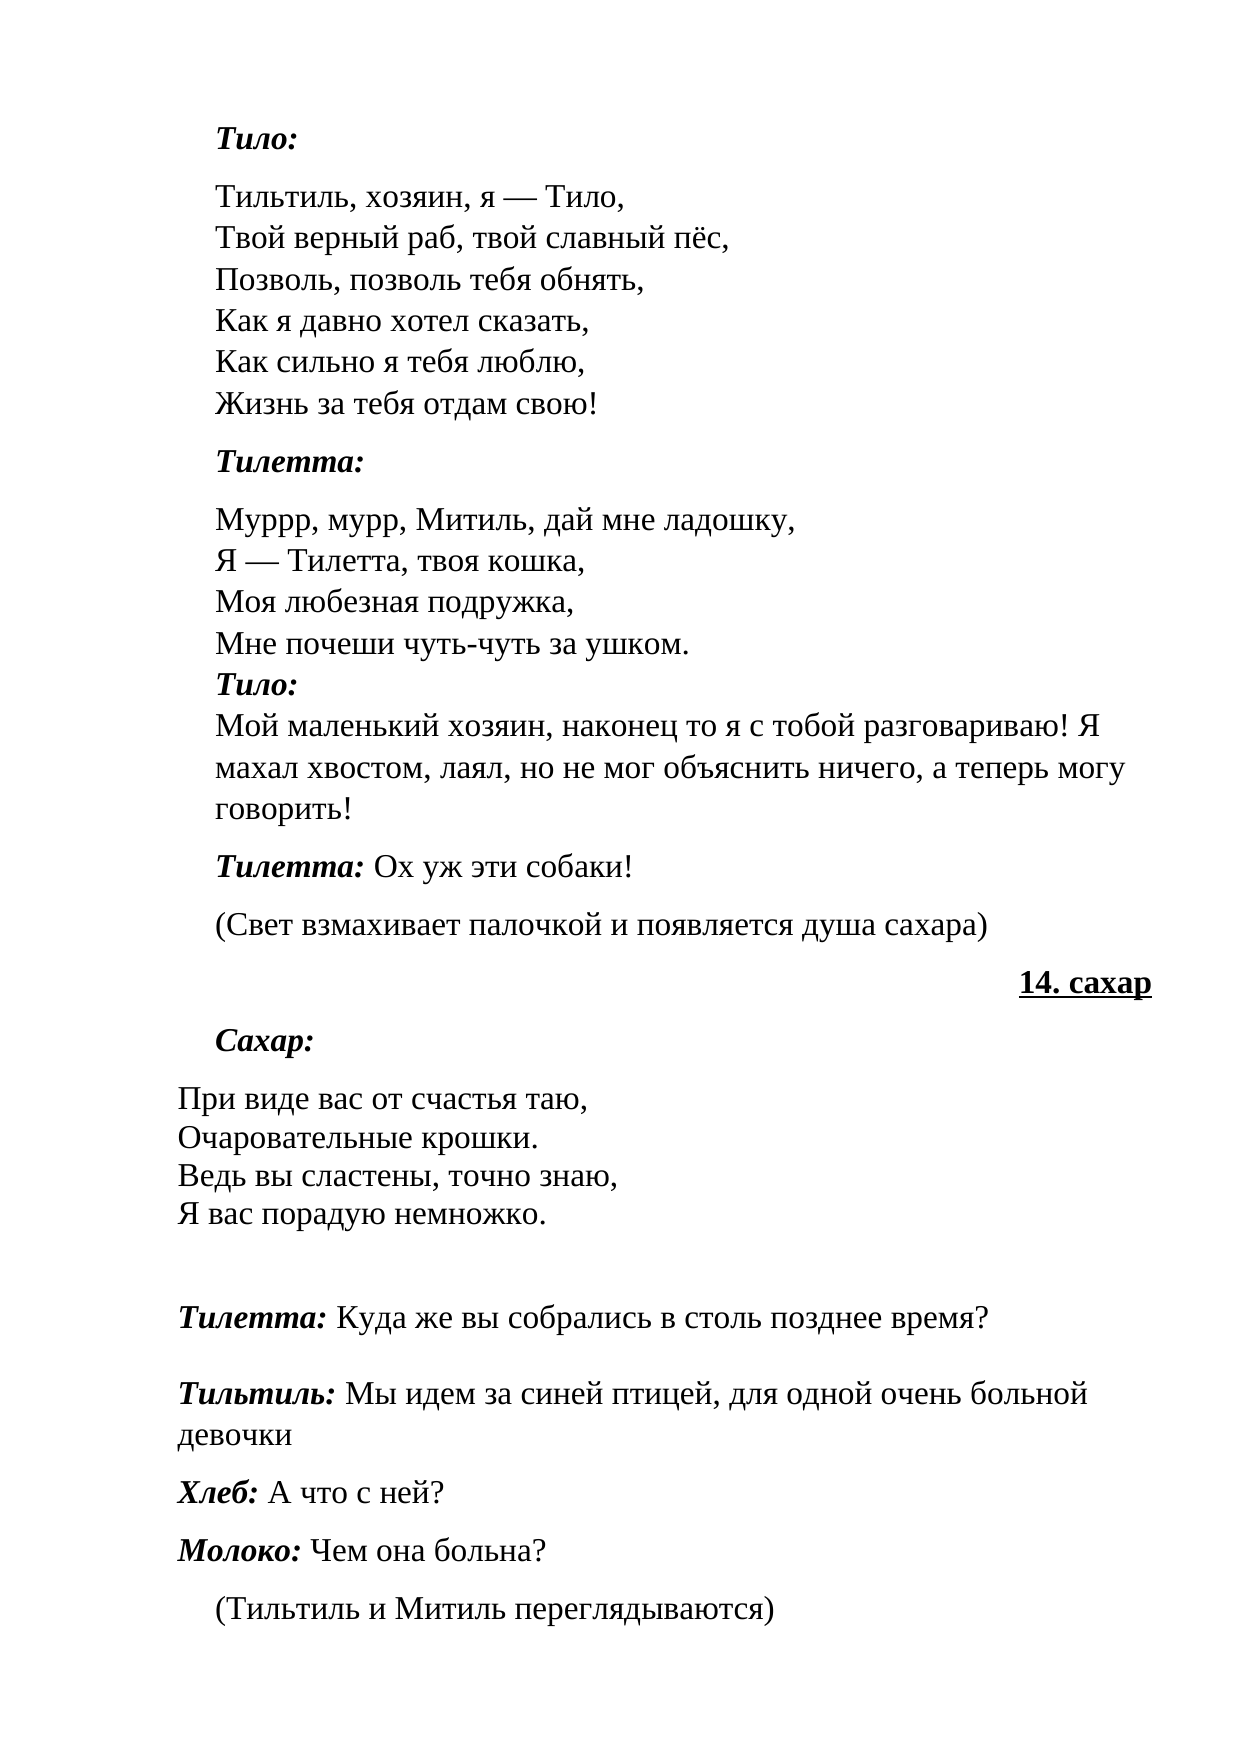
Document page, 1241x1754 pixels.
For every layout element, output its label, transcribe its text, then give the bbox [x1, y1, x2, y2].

text Тилетта: Куда же вы собрались в столь позднее время? [177, 1297, 1152, 1336]
text Хлеб: А что с ней? [177, 1473, 1152, 1511]
text Сахар: [215, 1021, 1152, 1059]
text 14. сахар [215, 962, 1152, 1001]
text При виде вас от счастья таю, Очаровательные крошки. Ведь вы сластены, точно знаю, Я вас порадую немножко. [177, 1078, 1152, 1260]
text Тильтиль: Мы идем за синей птицей, для одной очень больной девочки [177, 1373, 1152, 1453]
text Муррр, мурр, Митиль, дай мне ладошку, Я — Тилетта, твоя кошка, Моя любезная подружка, Мне почеши чуть-чуть за ушком. Тило: Мой маленький хозяин, наконец то я с тобой разговариваю! Я махал хвостом, лаял, но не мог объяснить ничего, а теперь могу говорить! [215, 499, 1152, 827]
text Молоко: Чем она больна? [177, 1531, 1152, 1569]
text Тилетта: [215, 441, 1152, 479]
text (Свет взмахивает палочкой и появляется душа сахара) [215, 904, 1152, 943]
text Тилетта: Ох уж эти собаки! [215, 846, 1152, 885]
text Тило: [215, 118, 1152, 156]
text (Тильтиль и Митиль переглядываются) [215, 1589, 1152, 1627]
text Тильтиль, хозяин, я — Тило, Твой верный раб, твой славный пёс, Позволь, позволь тебя обнять, Как я давно хотел сказать, Как сильно я тебя люблю, Жизнь за тебя отдам свою! [215, 176, 1152, 421]
